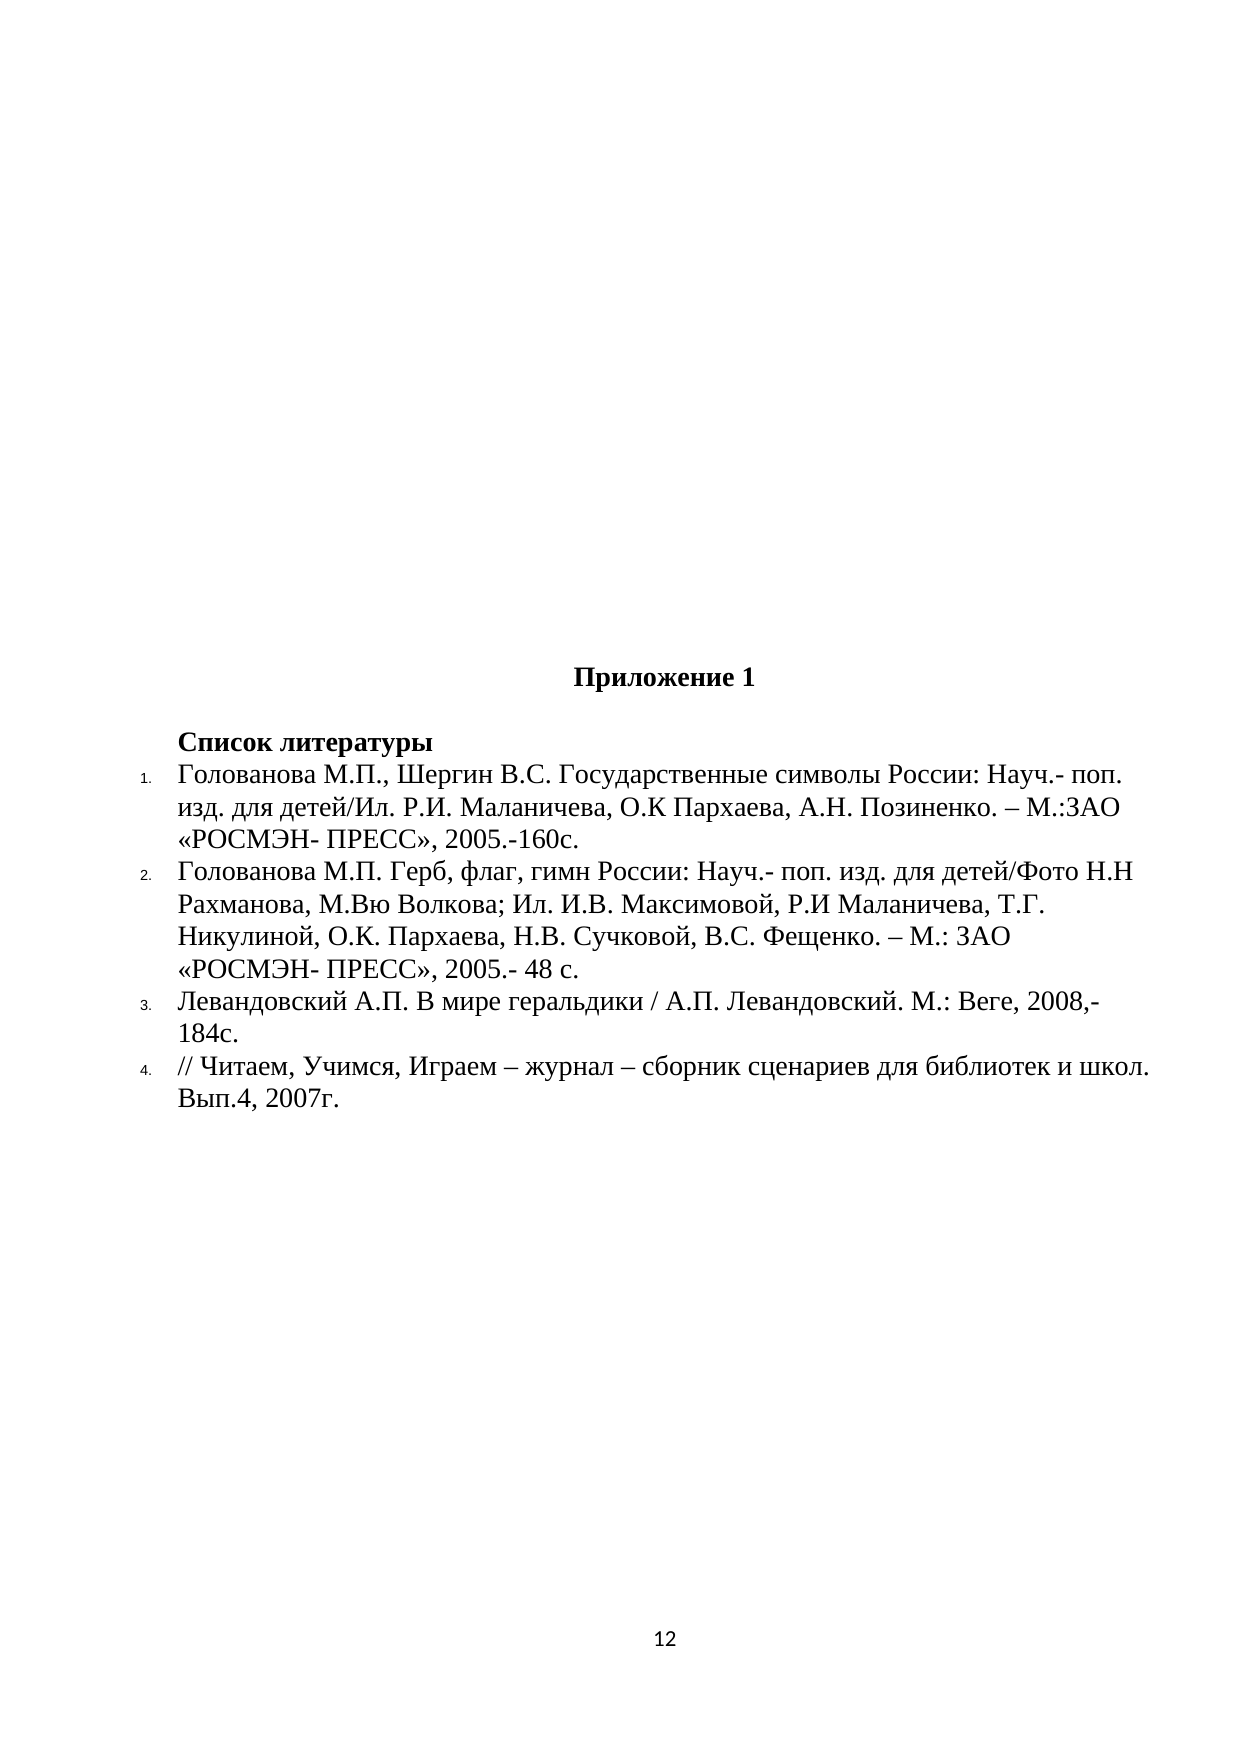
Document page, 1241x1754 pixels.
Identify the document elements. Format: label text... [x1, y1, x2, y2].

text Приложение 1 [177, 660, 1152, 692]
list Голованова М.П. Герб, флаг, гимн России: Науч.- поп. изд. для детей/Фото Н.Н Рахманова, М.Вю Волкова; Ил. И.В. Максимовой, Р.И Маланичева, Т.Г. Никулиной, О.К. Пархаева, Н.В. Сучковой, В.С. Фещенко. – М.: ЗАО «РОСМЭН- ПРЕСС», 2005.- 48 с. [140, 854, 1152, 984]
list Левандовский А.П. В мире геральдики / А.П. Левандовский. М.: Веге, 2008,- 184с. [140, 984, 1152, 1049]
list Голованова М.П., Шергин В.С. Государственные символы России: Науч.- поп. изд. для детей/Ил. Р.И. Маланичева, О.К Пархаева, А.Н. Позиненко. – М.:ЗАО «РОСМЭН- ПРЕСС», 2005.-160с. [140, 757, 1152, 854]
text Список литературы [177, 725, 1152, 757]
list // Читаем, Учимся, Играем – журнал – сборник сценариев для библиотек и школ. Вып.4, 2007г. [140, 1049, 1152, 1114]
